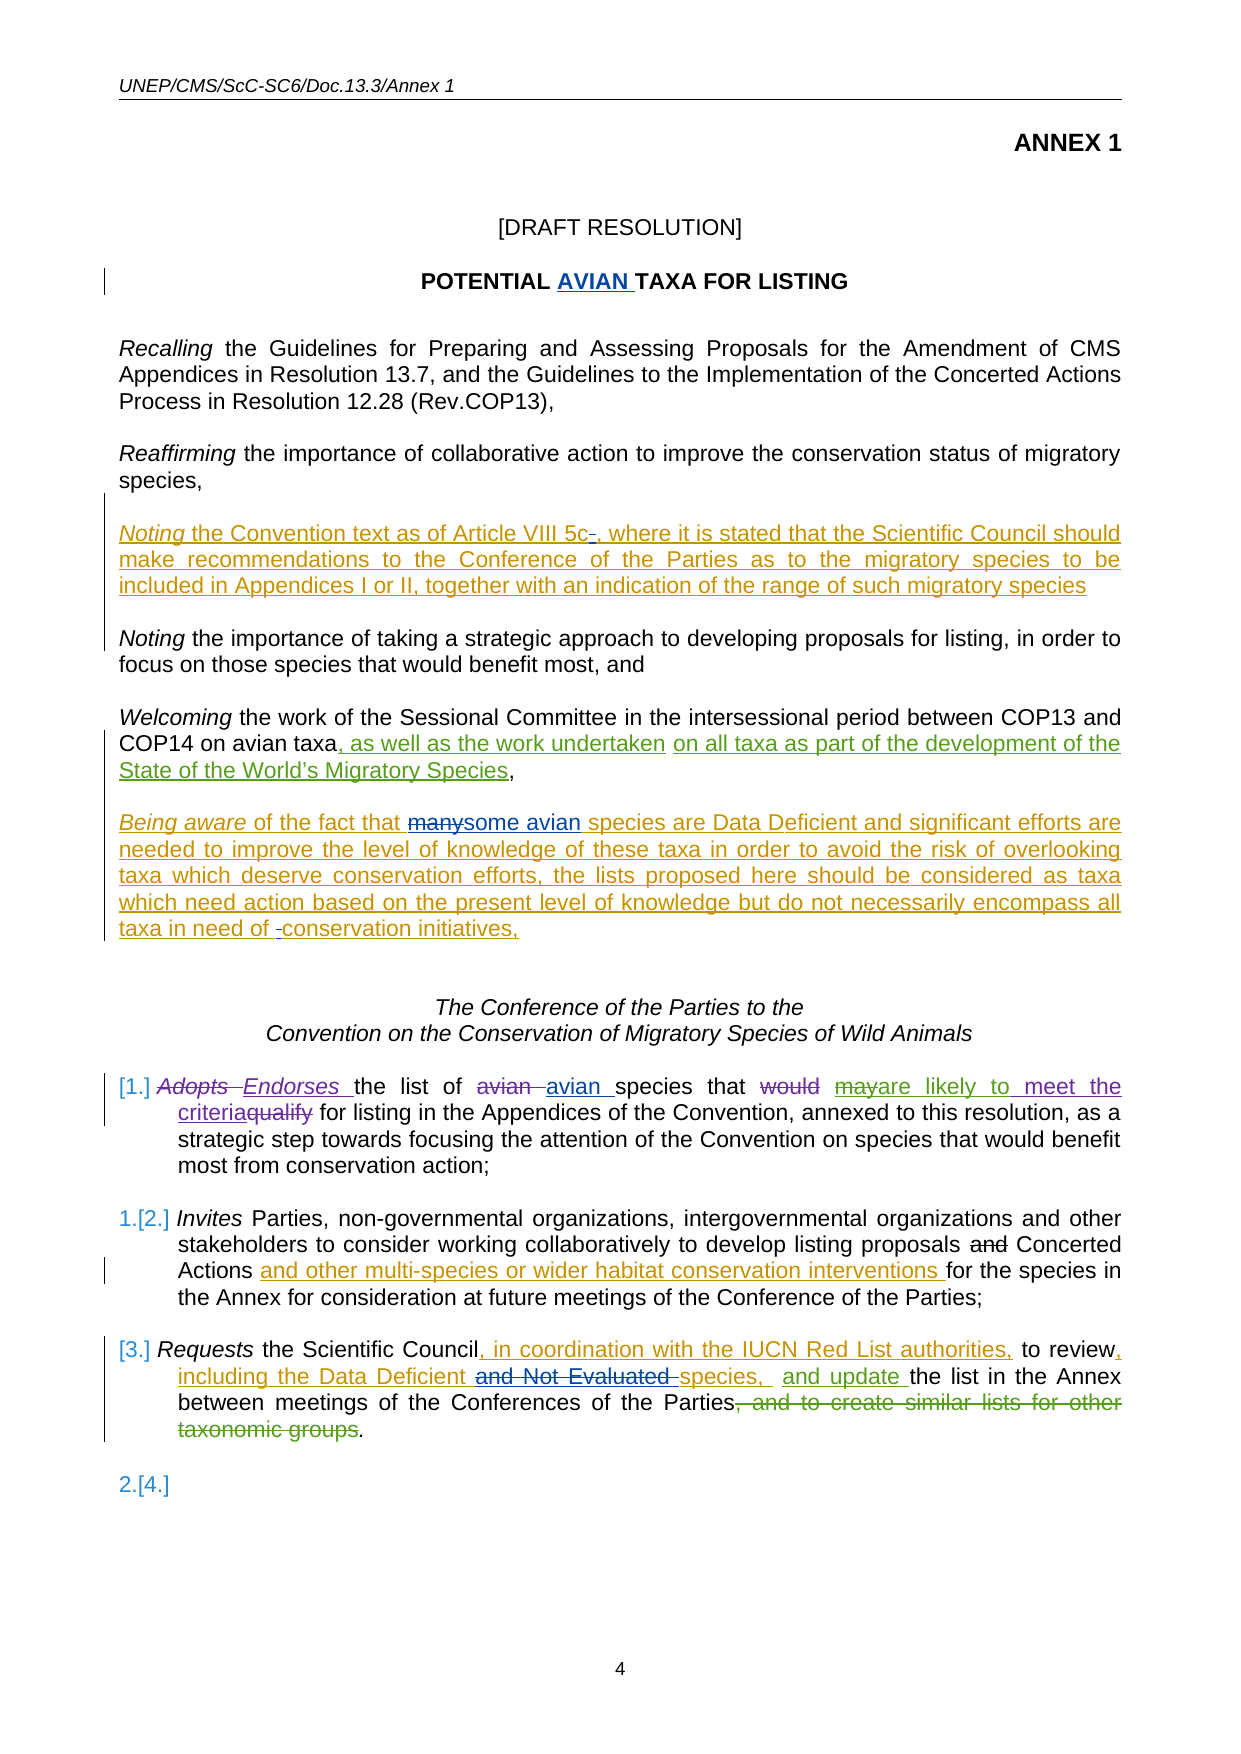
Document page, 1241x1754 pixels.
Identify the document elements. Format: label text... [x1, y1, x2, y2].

list Invites Parties, non-governmental organizations, intergovernmental organizations and other stakeholders to consider working collaboratively to develop listing proposals and Concerted Actions for the species in the Annex for consideration at future meetings of the Conference of the Parties; [118, 1205, 1122, 1310]
text Welcoming the work of the Sessional Committee in the intersessional period between COP13 and COP14 on avian taxa , [118, 704, 1122, 783]
text The Conference of the Parties to the [118, 994, 1122, 1020]
text Reaffirming the importance of collaborative action to improve the conservation status of migratory species, [118, 440, 1122, 493]
text Recalling the Guidelines for Preparing and Assessing Proposals for the Amendment of CMS Appendices in Resolution 13.7, and the Guidelines to the Implementation of the Concerted Actions Process in Resolution 12.28 (Rev.COP13), [118, 335, 1122, 414]
list Requests the Scientific Council to review the list in the Annex between meetings of the Conferences of the Parties. [118, 1336, 1122, 1442]
text Noting the importance of taking a strategic approach to developing proposals for listing, in order to focus on those species that would benefit most, and [118, 625, 1122, 678]
text [DRAFT RESOLUTION] [118, 214, 1122, 240]
list the list of species that for listing in the Appendices of the Convention, annexed to this resolution, as a strategic step towards focusing the attention of the Convention on species that would benefit most from conservation action; [118, 1073, 1122, 1178]
text Convention on the Conservation of Migratory Species of Wild Animals [118, 1020, 1122, 1047]
text POTENTIAL TAXA FOR LISTING [110, 268, 1159, 295]
text Annex 1 [118, 128, 1122, 156]
